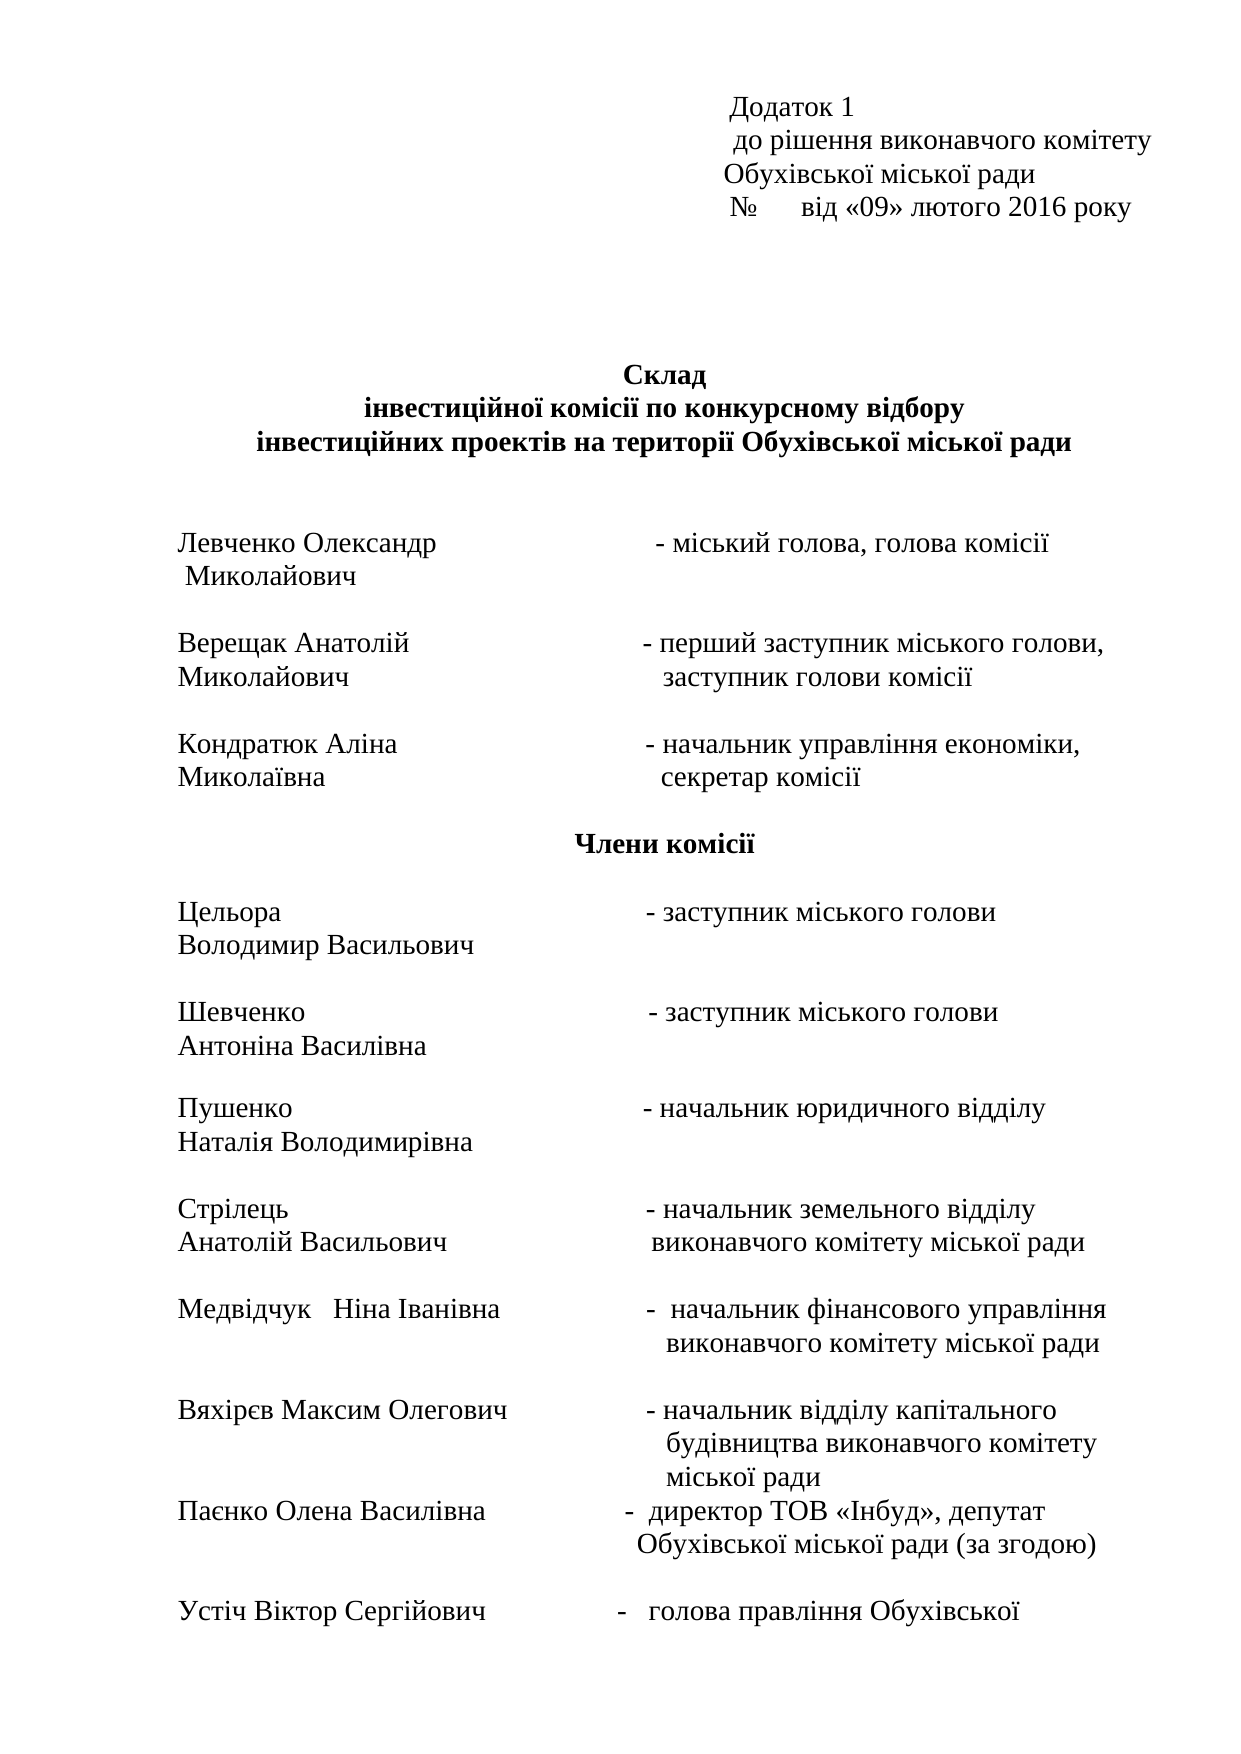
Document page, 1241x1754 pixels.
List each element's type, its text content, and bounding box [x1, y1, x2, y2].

text Володимир Васильович [177, 927, 1152, 961]
text Стрілець - начальник земельного відділу [177, 1191, 1152, 1224]
text Миколайович [177, 558, 1152, 592]
text інвестиційних проектів на території Обухівської міської ради [177, 424, 1152, 458]
text Паєнко Олена Василівна - директор ТОВ «Інбуд», депутат [177, 1493, 1152, 1526]
text Обухівської міської ради [177, 156, 1152, 189]
text Миколайович заступник голови комісії [177, 659, 1152, 692]
text Медвідчук Ніна Іванівна - начальник фінансового управління [177, 1291, 1152, 1325]
text Миколаївна секретар комісії [177, 759, 1152, 793]
text Шевченко - заступник міського голови [177, 994, 1152, 1028]
text Устіч Віктор Сергійович - голова правління Обухівської [177, 1593, 1152, 1627]
text будівництва виконавчого комітету [177, 1426, 1152, 1459]
text Антоніна Василівна [177, 1028, 1152, 1061]
text до рішення виконавчого комітету [177, 122, 1152, 156]
text Вяхірєв Максим Олегович - начальник відділу капітального [177, 1392, 1152, 1426]
text Обухівської міської ради (за згодою) [177, 1526, 1152, 1560]
text Додаток 1 [177, 89, 1152, 122]
text інвестиційної комісії по конкурсному відбору [177, 391, 1152, 424]
text Члени комісії [177, 827, 1152, 860]
text Верещак Анатолій - перший заступник міського голови, [177, 625, 1152, 659]
text Склад [177, 357, 1152, 391]
text виконавчого комітету міської ради [177, 1325, 1152, 1358]
text № від «09» лютого 2016 року [177, 189, 1152, 223]
text Цельора - заступник міського голови [177, 894, 1152, 927]
text Анатолій Васильович виконавчого комітету міської ради [177, 1224, 1152, 1258]
text Пушенко - начальник юридичного відділу [177, 1090, 1152, 1124]
text Кондратюк Аліна - начальник управління економіки, [177, 726, 1152, 759]
text міської ради [177, 1459, 1152, 1493]
text Наталія Володимирівна [177, 1124, 1152, 1157]
text Левченко Олександр - міський голова, голова комісії [177, 525, 1152, 558]
